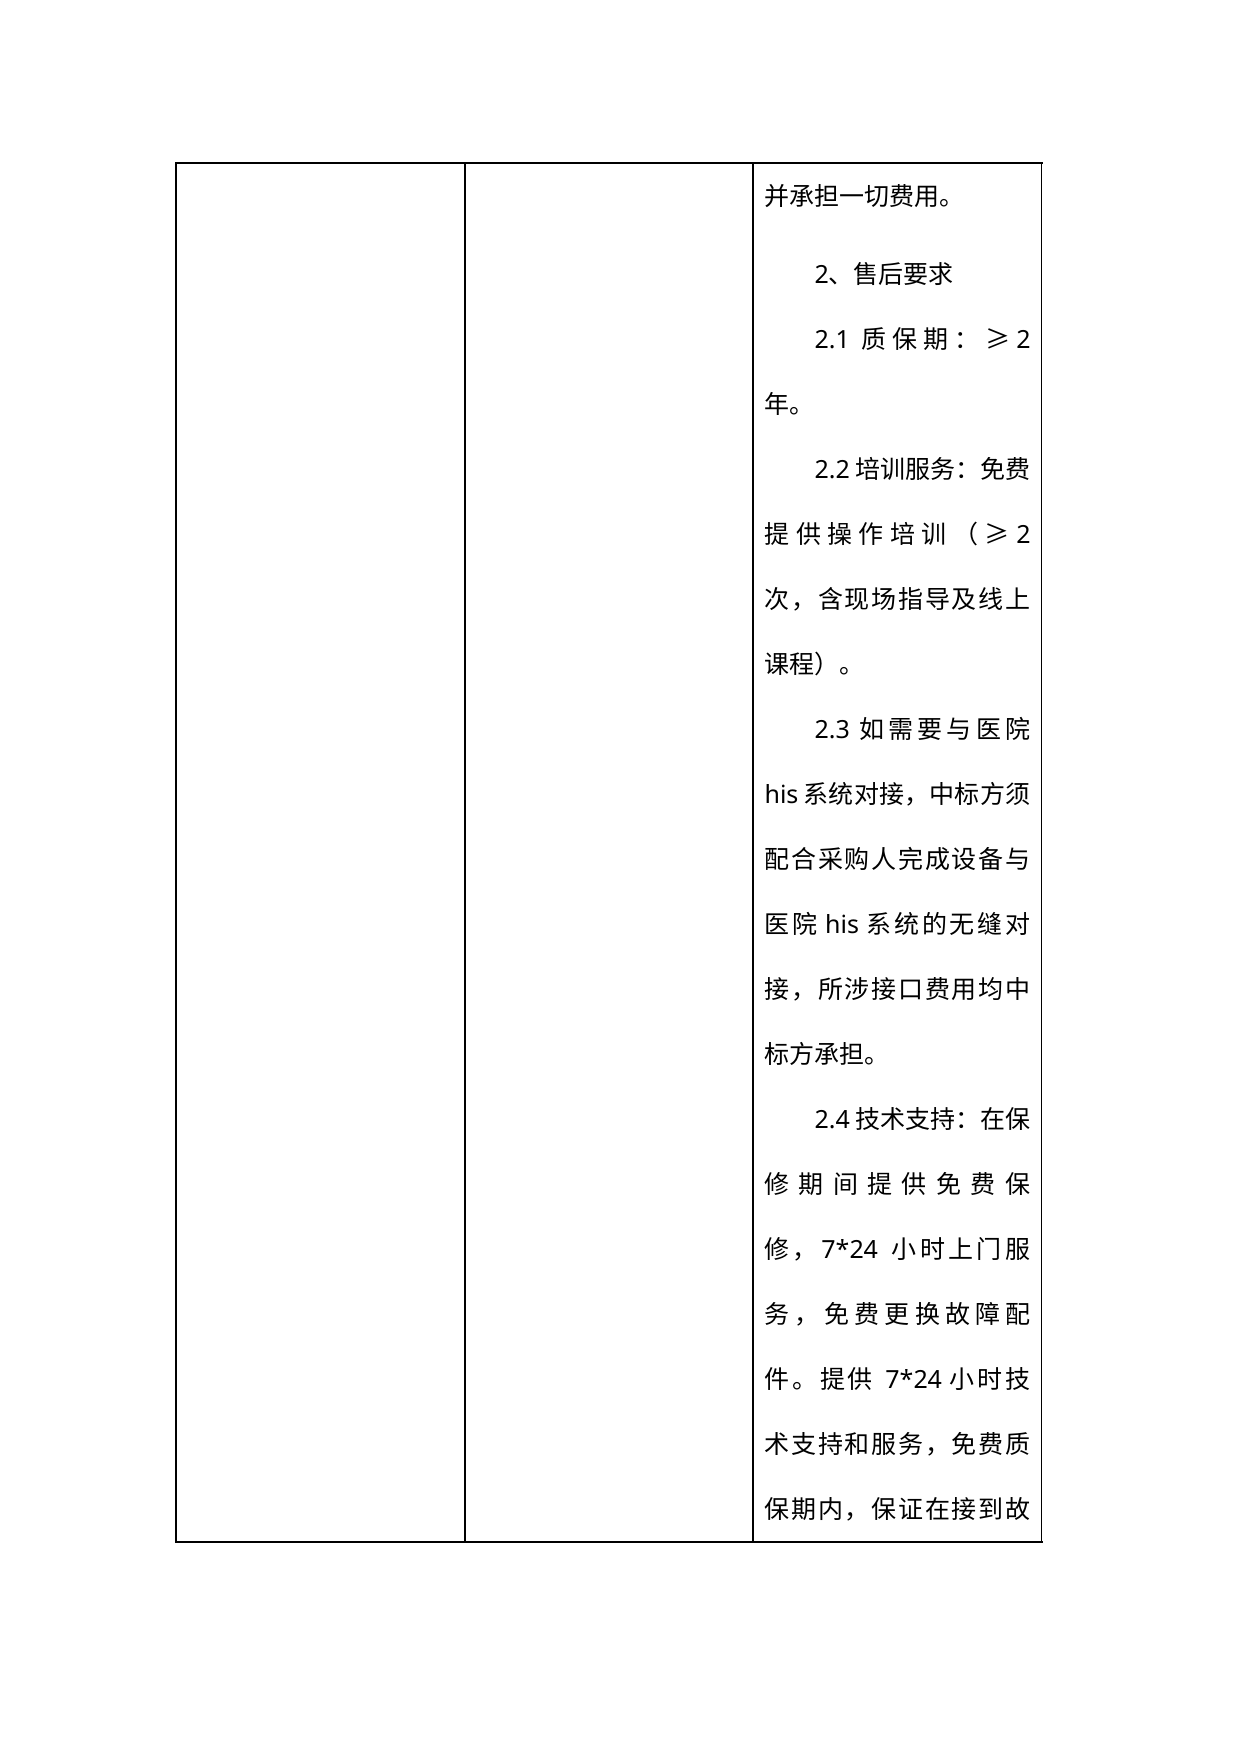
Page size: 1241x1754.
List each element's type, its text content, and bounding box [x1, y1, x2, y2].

table_cell 1 [466, 164, 752, 1541]
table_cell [754, 164, 1041, 1541]
table_cell ★ [177, 164, 464, 1541]
